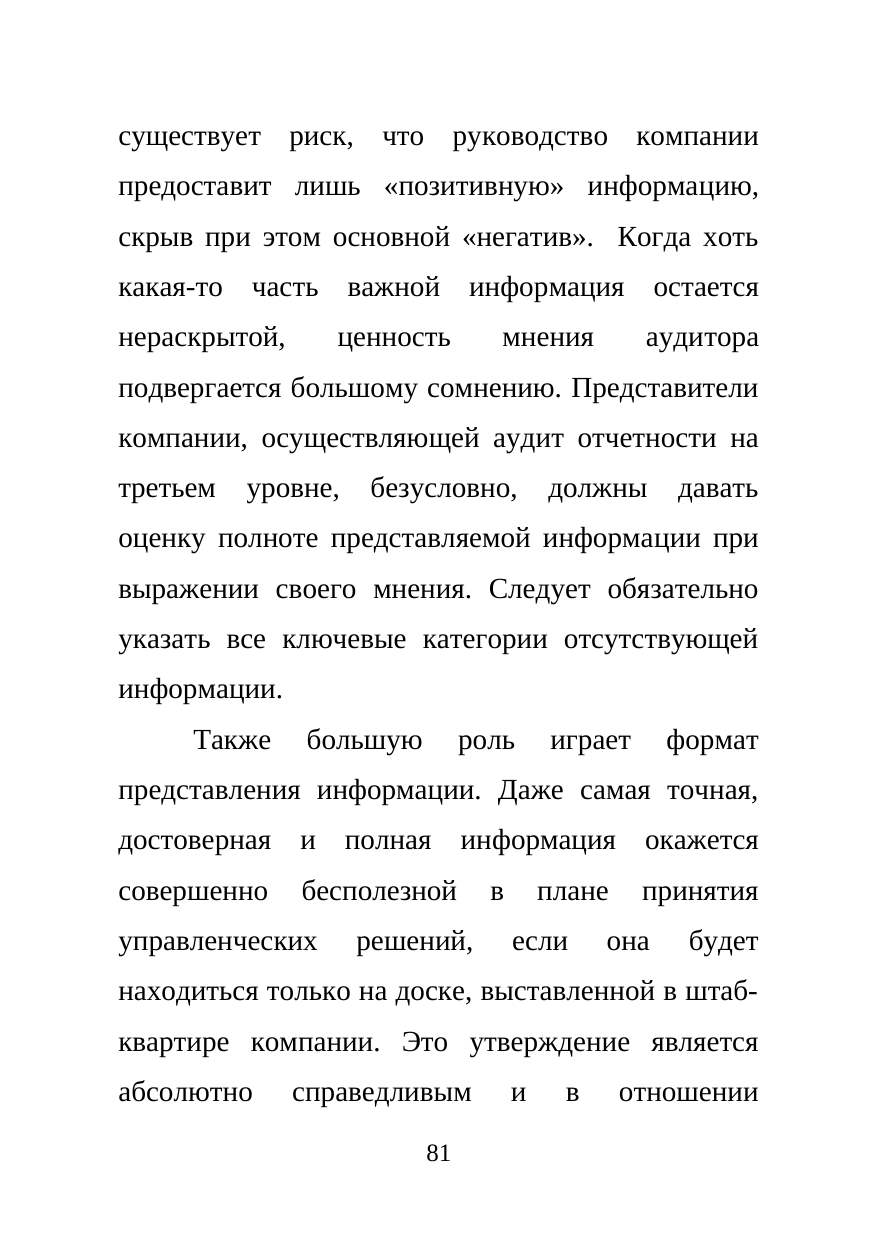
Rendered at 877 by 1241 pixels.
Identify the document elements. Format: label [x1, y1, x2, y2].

text [118, 722, 759, 1108]
text [118, 118, 759, 705]
